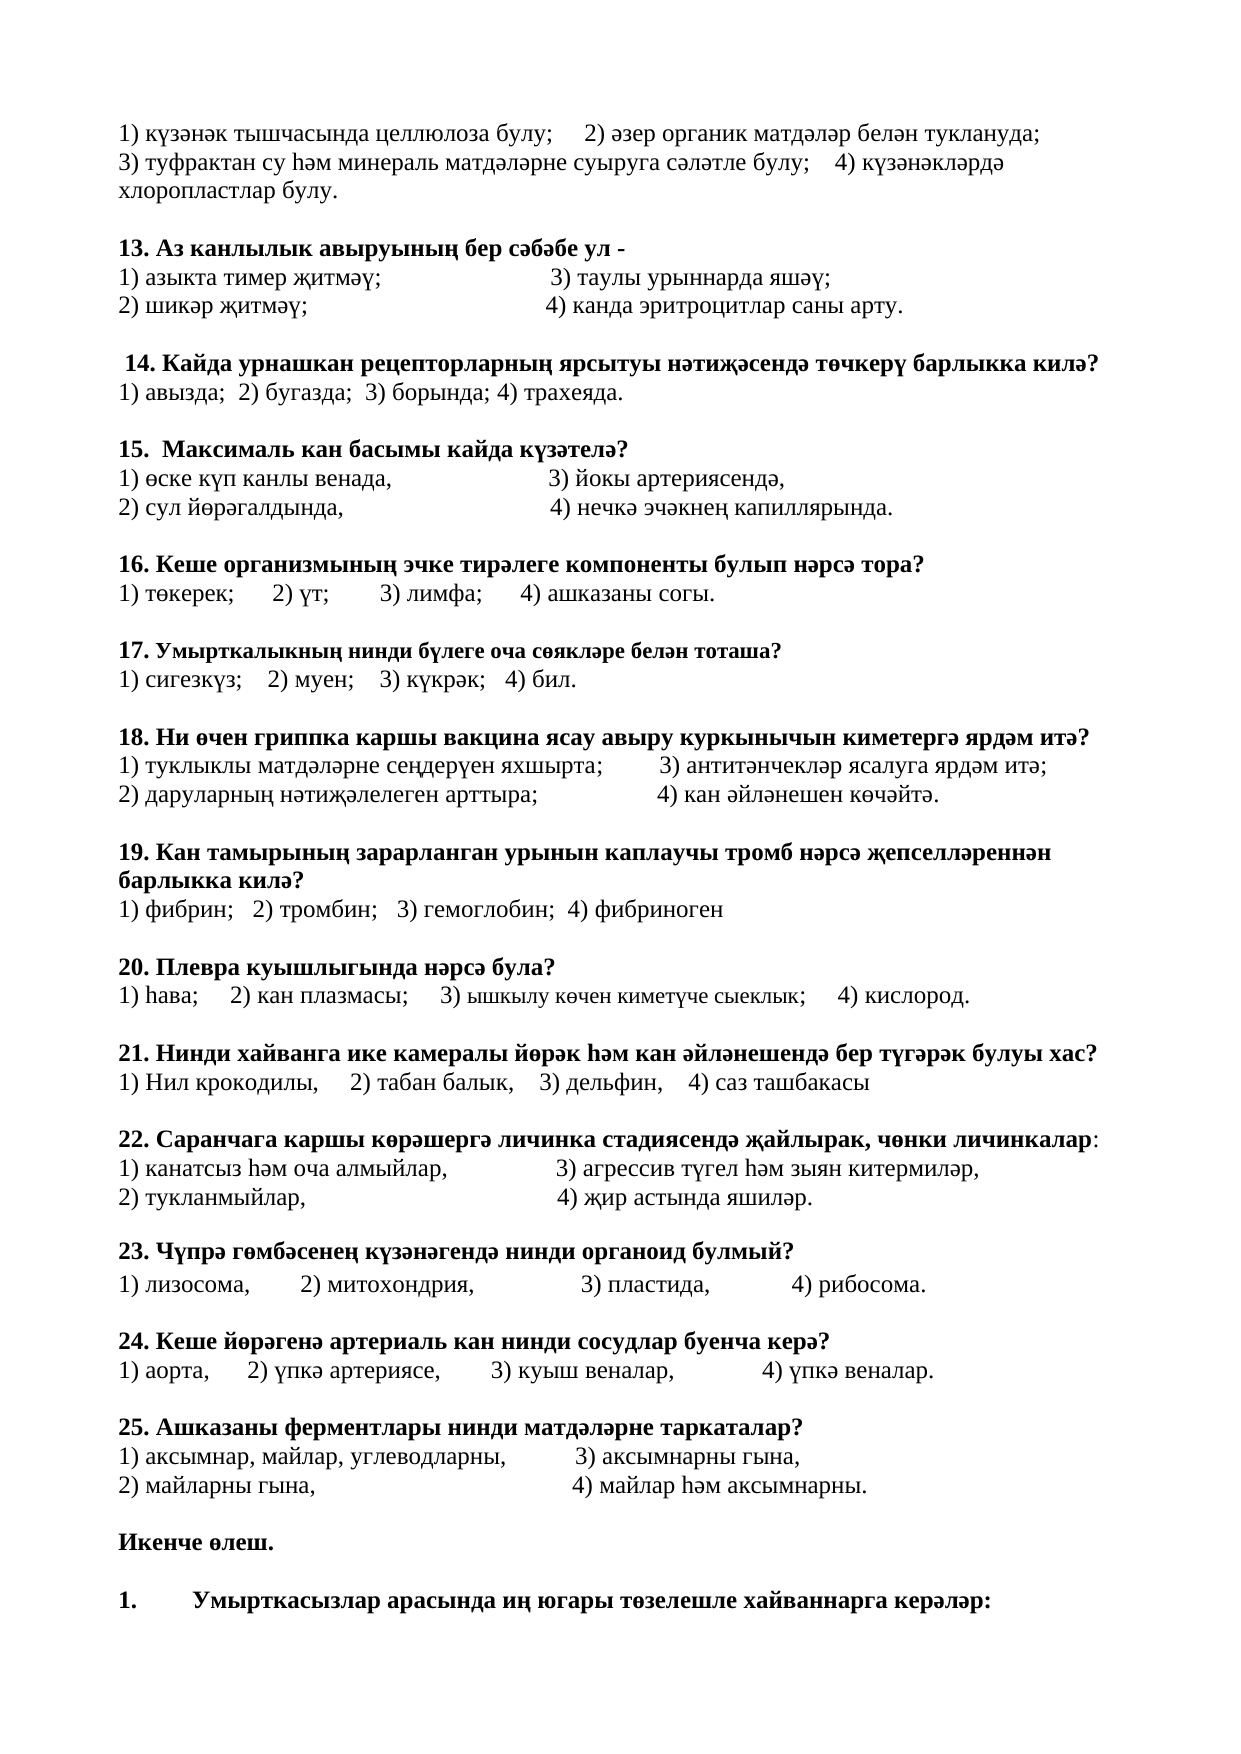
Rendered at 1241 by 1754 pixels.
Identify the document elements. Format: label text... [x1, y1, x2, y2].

text 2) тукланмыйлар, 4) җир астында яшиләр. [118, 1182, 1122, 1211]
text 1) өске күп канлы венада, 3) йокы артериясендә, [118, 463, 1122, 492]
text 1) күзәнәк тышчасында целлюлоза булу; 2) әзер органик матдәләр белән туклануда; [118, 118, 1122, 147]
list Умырткасызлар арасында иң югары төзелешле хайваннарга керәләр: [118, 1585, 1122, 1614]
text 1) аорта, 2) үпкә артериясе, 3) куыш веналар, 4) үпкә веналар. [118, 1355, 1122, 1384]
text 1) сигезкүз; 2) муен; 3) күкрәк; 4) бил. [118, 664, 1122, 693]
text 1) һава; 2) кан плазмасы; 3) ышкылу көчен киметүче сыеклык; 4) кислород. [118, 981, 1122, 1009]
text 19. Кан тамырының зарарланган урынын каплаучы тромб нәрсә җепселләреннән барлыкка килә? [118, 837, 1122, 894]
text 18. Ни өчен гриппка каршы вакцина ясау авыру куркынычын киметергә ярдәм итә? [118, 722, 1122, 751]
text 1) канатсыз һәм оча алмыйлар, 3) агрессив түгел һәм зыян китермиләр, [118, 1153, 1122, 1182]
text 2) даруларның нәтиҗәлелеген арттыра; 4) кан әйләнешен көчәйтә. [118, 779, 1122, 808]
text 1) фибрин; 2) тромбин; 3) гемоглобин; 4) фибриноген [118, 894, 1122, 923]
text 1) авызда; 2) бугазда; 3) борында; 4) трахеяда. [118, 377, 1122, 406]
text 21. Нинди хайванга ике камералы йөрәк һәм кан әйләнешендә бер түгәрәк булуы хас? [118, 1038, 1122, 1067]
text 3) туфрактан су һәм минераль матдәләрне суыруга сәләтле булу; 4) күзәнәкләрдә хлоропластлар булу. [118, 147, 1122, 204]
text 13. Аз канлылык авыруының бер сәбәбе ул - [118, 233, 1122, 262]
text 14. Кайда урнашкан рецепторларның ярсытуы нәтиҗәсендә төчкерү барлыкка килә? [118, 348, 1122, 377]
text 23. Чүпрә гөмбәсенең күзәнәгендә нинди органоид булмый? [118, 1236, 1122, 1264]
text 1) төкерек; 2) үт; 3) лимфа; 4) ашказаны согы. [118, 578, 1122, 607]
text 1) туклыклы матдәләрне сеңдерүен яхшырта; 3) антитәнчекләр ясалуга ярдәм итә; [118, 751, 1122, 779]
text 25. Ашказаны ферментлары нинди матдәләрне таркаталар? [118, 1412, 1122, 1441]
text 1) Нил крокодилы, 2) табан балык, 3) дельфин, 4) саз ташбакасы [118, 1067, 377, 1096]
text 1) лизосома, 2) митохондрия, 3) пластида, 4) рибосома. [118, 1269, 1122, 1297]
text 15. Максималь кан басымы кайда күзәтелә? [118, 434, 1122, 463]
text 22. Саранчага каршы көрәшергә личинка стадиясендә җайлырак, чөнки личинкалар: [118, 1124, 1122, 1153]
text 24. Кеше йөрәгенә артериаль кан нинди сосудлар буенча керә? [118, 1326, 1122, 1355]
text 2) сул йөрәгалдында, 4) нечкә эчәкнең капиллярында. [118, 492, 1122, 521]
text 2) майларны гына, 4) майлар һәм аксымнарны. [118, 1470, 1122, 1499]
text 1) Нил крокодилы, 2) табан балык, 3) дельфин, 4) саз ташбакасы [508, 1067, 1122, 1096]
text 17. Умырткалыкның нинди бүлеге оча сөякләре белән тоташа? [118, 636, 1122, 664]
text 20. Плевра куышлыгында нәрсә була? [118, 952, 1122, 981]
text Икенче өлеш. [118, 1527, 1122, 1556]
text 16. Кеше организмының эчке тирәлеге компоненты булып нәрсә тора? [118, 549, 1122, 578]
text 2) шикәр җитмәү; 4) канда эритроцитлар саны арту. [118, 291, 1122, 319]
text 1) азыкта тимер җитмәү; 3) таулы урыннарда яшәү; [118, 262, 1122, 291]
text 1) аксымнар, майлар, углеводларны, 3) аксымнарны гына, [118, 1441, 1122, 1470]
